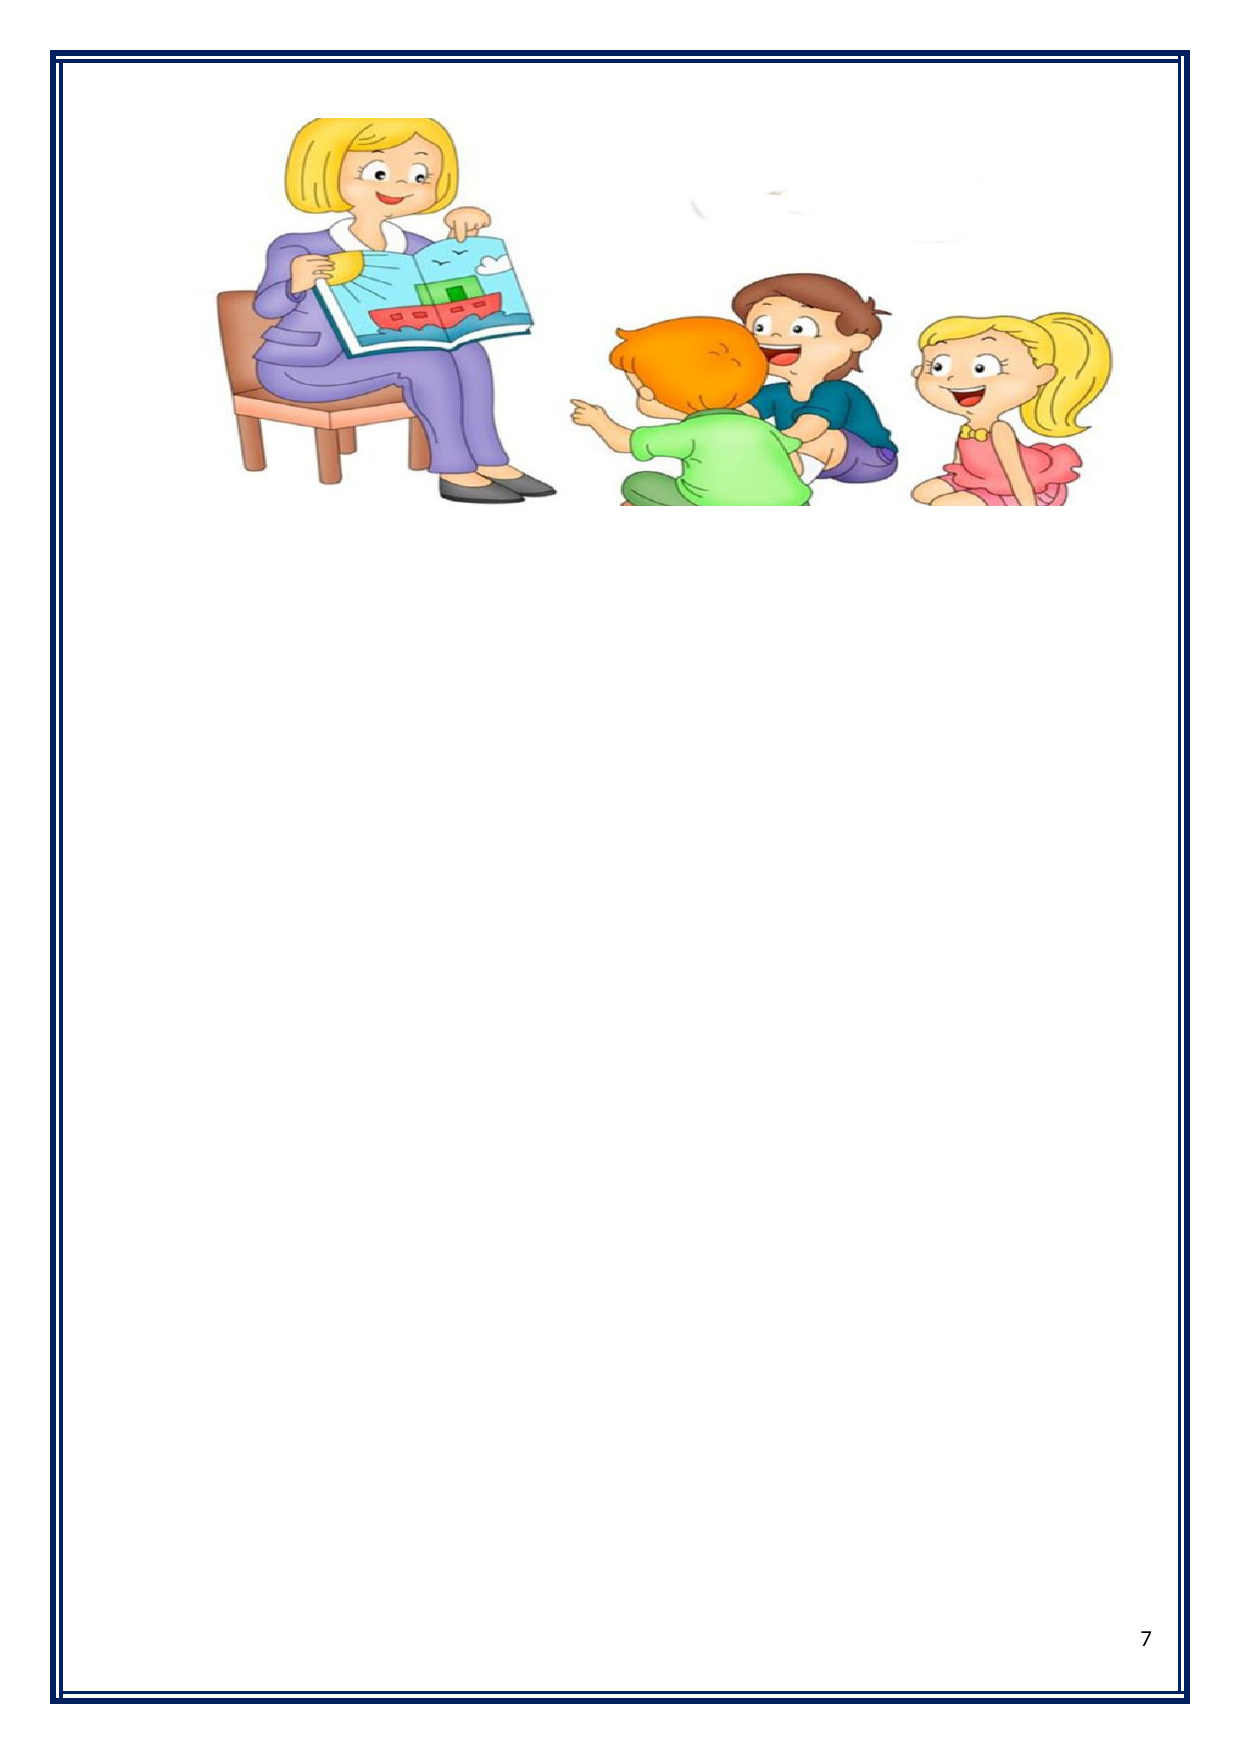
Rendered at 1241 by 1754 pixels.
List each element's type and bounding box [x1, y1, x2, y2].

picture [177, 118, 1152, 506]
